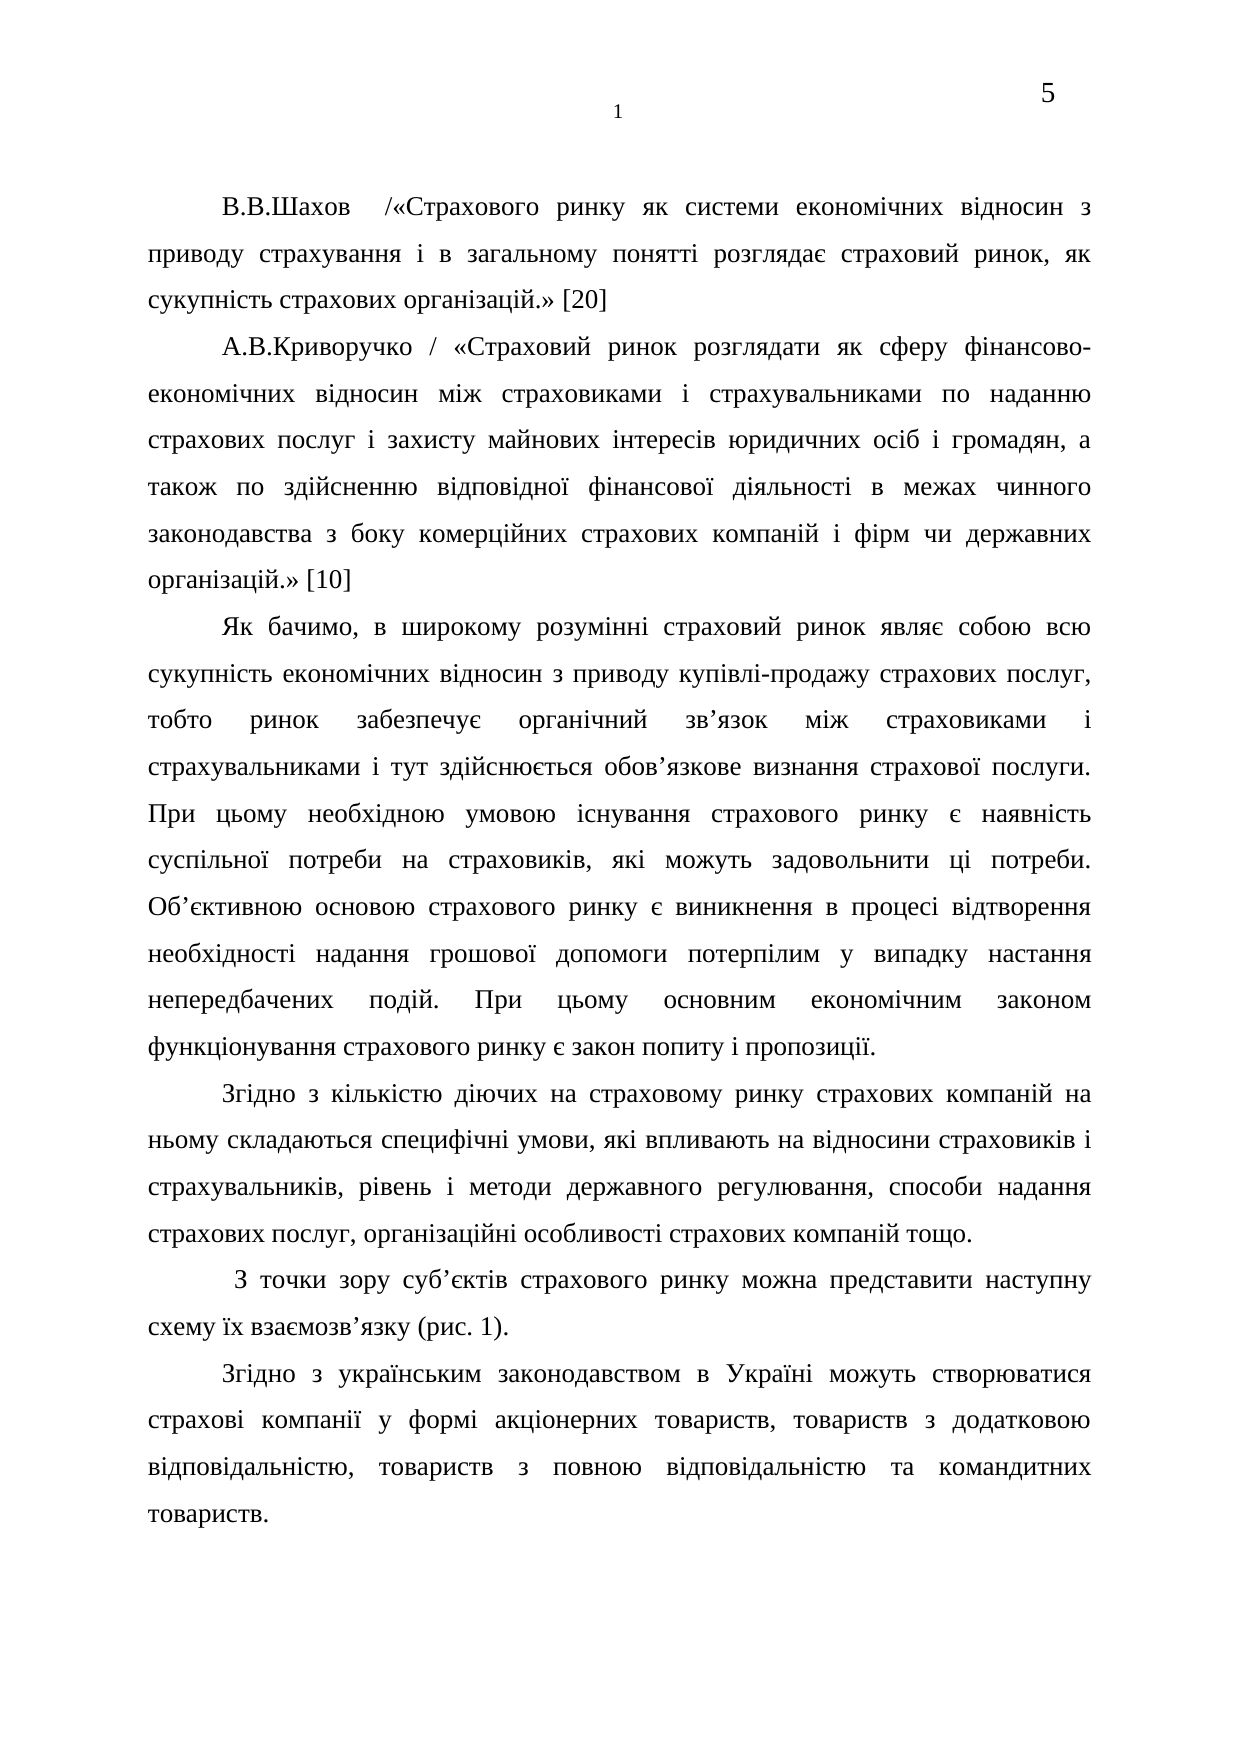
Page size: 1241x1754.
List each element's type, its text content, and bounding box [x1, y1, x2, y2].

text А.В.Криворучко / «Cтраховий ринок розглядати як сферу фінансово-економічних відносин між страховиками і страхувальниками по наданню страхових послуг і захисту майнових інтересів юридичних осіб і громадян, а також по здійсненню відповідної фінансової діяльності в межах чинного законодавства з боку комерційних страхових компаній і фірм чи державних організацій.» [10] [148, 330, 1092, 595]
text З точки зору суб’єктів страхового ринку можна представити наступну схему їх взаємозв’язку (рис. 1). [148, 1263, 1092, 1341]
text Згідно з кількістю діючих на страховому ринку страхових компаній на ньому складаються специфічні умови, які впливають на відносини страховиків і страхувальників, рівень і методи державного регулювання, способи надання страхових послуг, організаційні особливості страхових компаній тощо. [148, 1077, 1092, 1248]
text Згідно з українським законодавством в Україні можуть створюватися страхові компанії у формі акціонерних товариств, товариств з додатковою відповідальністю, товариств з повною відповідальністю та командитних товариств. [148, 1357, 1092, 1528]
text В.В.Шахов /«Cтрахового ринку як системи економічних відносин з приводу страхування і в загальному понятті розглядає страховий ринок, як сукупність страхових організацій.» [20] [148, 190, 1092, 315]
text Як бачимо, в широкому розумінні страховий ринок являє собою всю сукупність економічних відносин з приводу купівлі-продажу страхових послуг, тобто ринок забезпечує органічний зв’язок між страховиками і страхувальниками і тут здійснюється обов’язкове визнання страхової послуги. При цьому необхідною умовою існування страхового ринку є наявність суспільної потреби на страховиків, які можуть задовольнити ці потреби. Об’єктивною основою страхового ринку є виникнення в процесі відтворення необхідності надання грошової допомоги потерпілим у випадку настання непередбачених подій. При цьому основним економічним законом функціонування страхового ринку є закон попиту і пропозиції. [148, 610, 1092, 1061]
